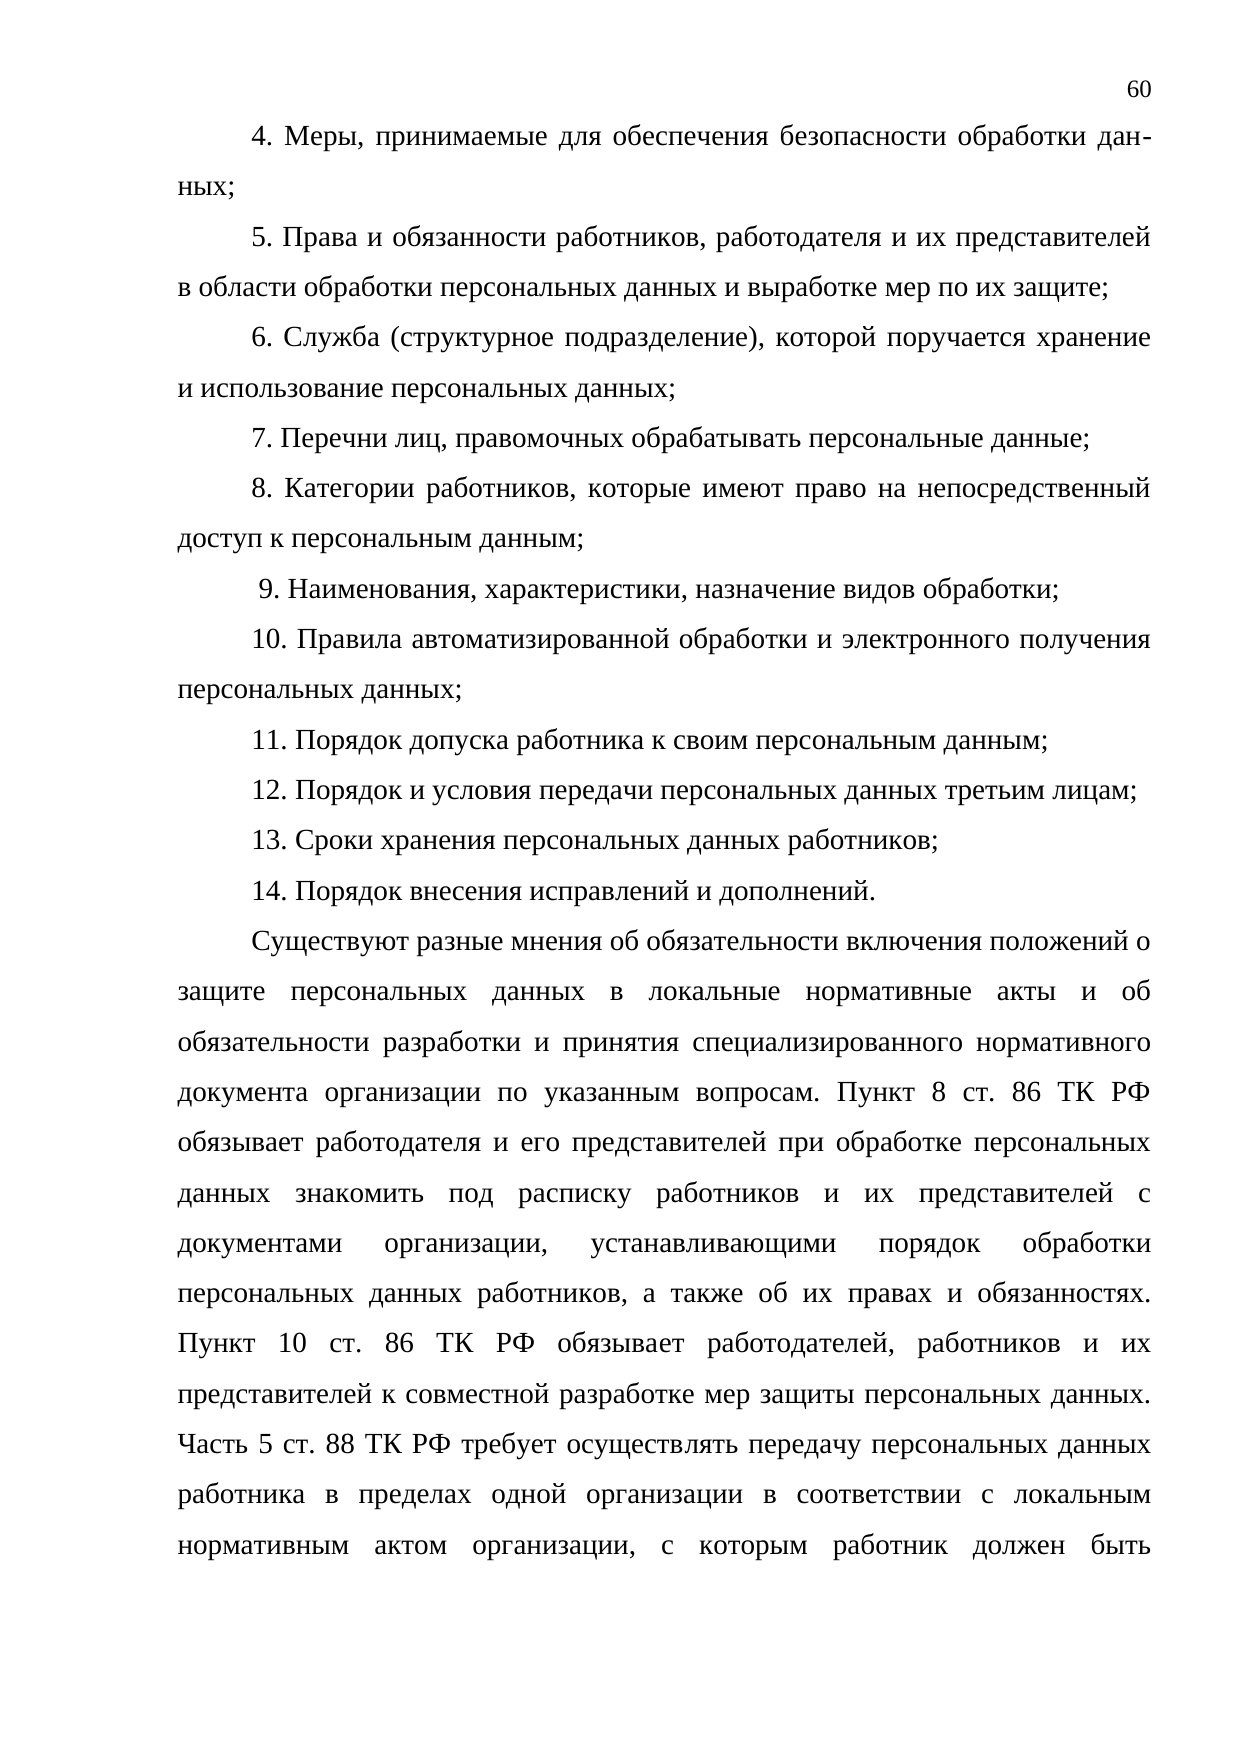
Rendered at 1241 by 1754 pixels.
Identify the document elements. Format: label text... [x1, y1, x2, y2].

text 4. Меры, принимаемые для обеспечения безопасности обработки данных; [177, 118, 1152, 202]
text 11. Порядок допуска работника к своим персональным данным; [177, 722, 1152, 755]
text 12. Порядок и условия передачи персональных данных третьим лицам; [177, 772, 1152, 806]
text 10. Правила автоматизированной обработки и электронного получения персональных данных; [177, 621, 1152, 705]
text 13. Сроки хранения персональных данных работников; [177, 822, 1152, 856]
text 14. Порядок внесения исправлений и дополнений. [177, 873, 1152, 906]
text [177, 923, 1152, 1560]
text 5. Права и обязанности работников, работодателя и их представителей в области обработки персональных данных и выработке мер по их защите; [177, 219, 1152, 303]
text 7. Перечни лиц, правомочных обрабатывать персональные данные; [177, 420, 1152, 453]
text 9. Наименования, характеристики, назначение видов обработки; [177, 571, 1152, 604]
text 8. Категории работников, которые имеют право на непосредственный доступ к персональным данным; [177, 470, 1152, 554]
text 6. Служба (структурное подразделение), которой поручается хранение и использование персональных данных; [177, 319, 1152, 403]
